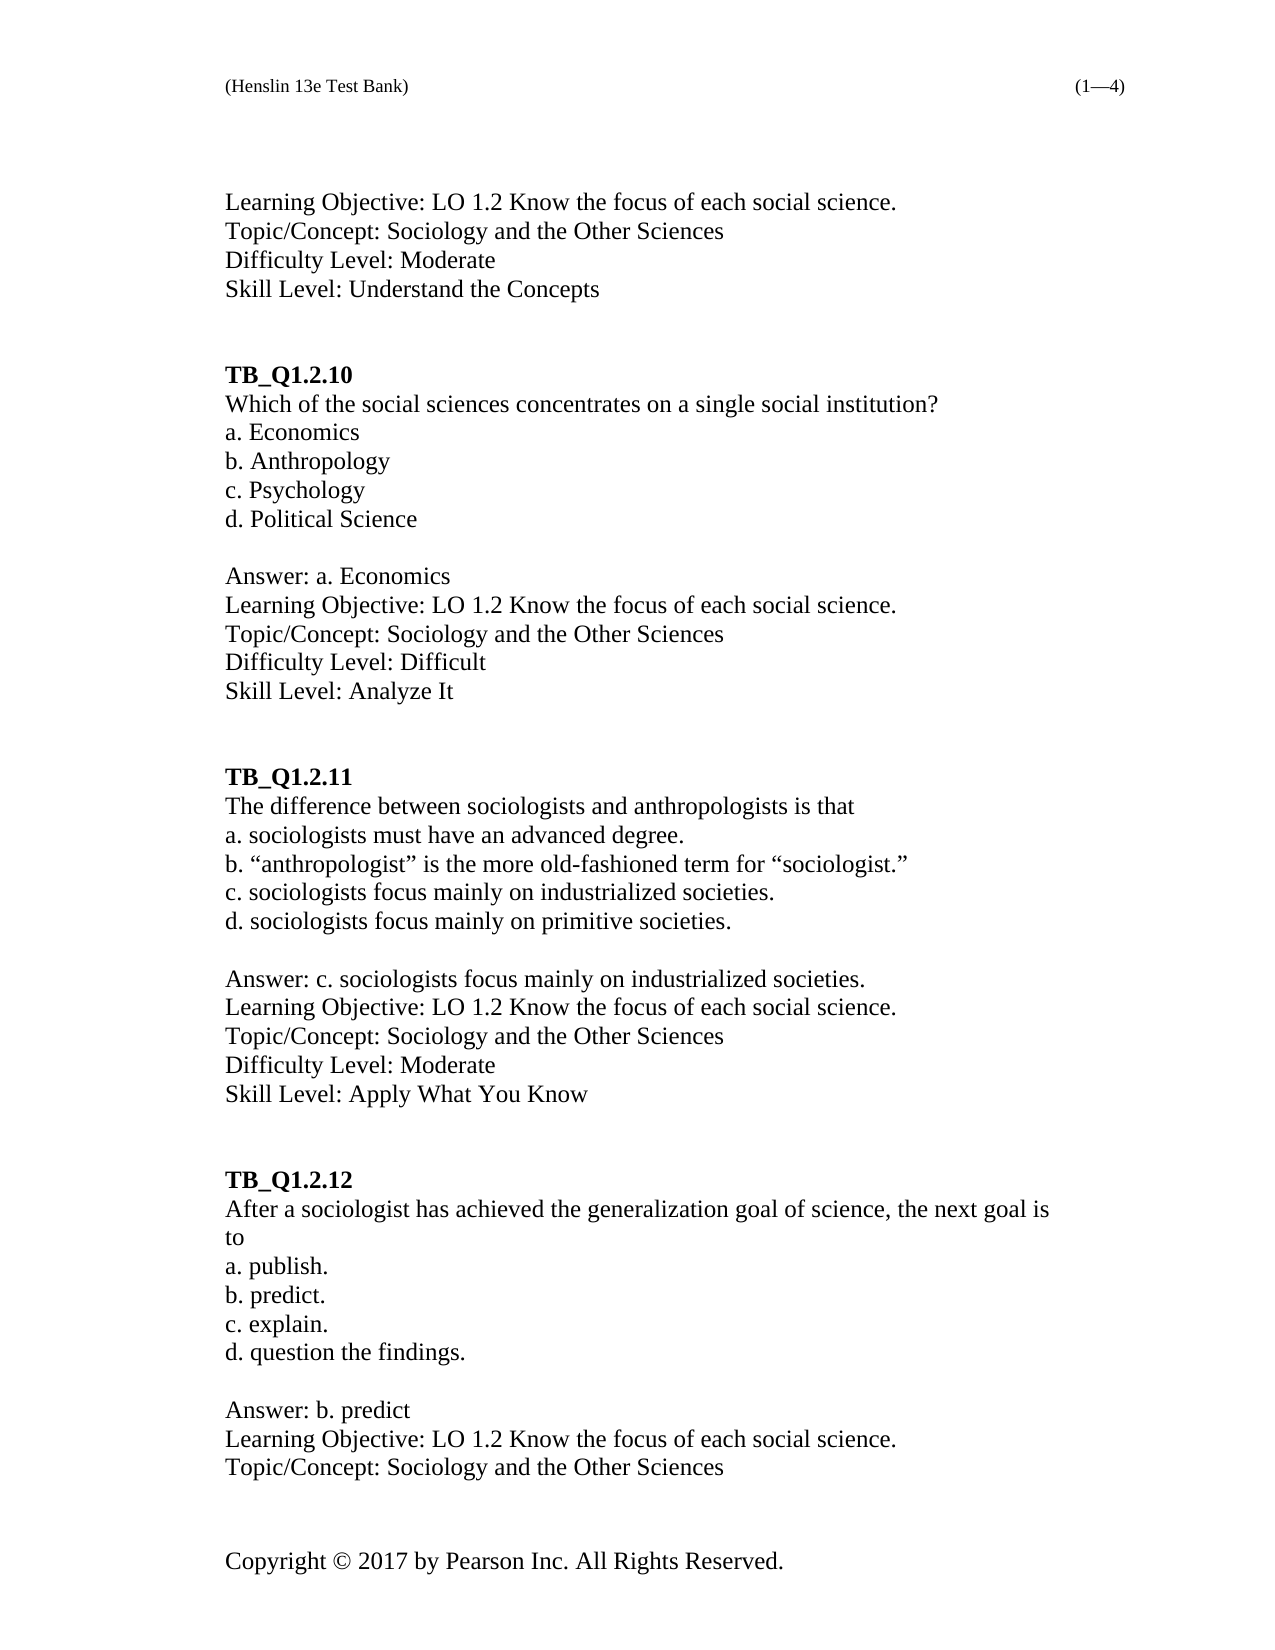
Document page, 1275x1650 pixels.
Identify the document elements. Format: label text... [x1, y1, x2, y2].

text a. sociologists must have an advanced degree. [225, 820, 1050, 849]
text Skill Level: Apply What You Know [225, 1079, 1050, 1107]
text Skill Level: Understand the Concepts [225, 274, 1050, 302]
text Learning Objective: LO 1.2 Know the focus of each social science. [225, 590, 1050, 619]
text d. question the findings. [225, 1337, 1050, 1366]
text Answer: b. predict [225, 1395, 1050, 1424]
text c. explain. [225, 1309, 1050, 1337]
text c. Psychology [225, 475, 1050, 504]
text Difficulty Level: Difficult [225, 647, 1050, 676]
text Which of the social sciences concentrates on a single social institution? [225, 389, 1050, 417]
text b. predict. [225, 1280, 1050, 1309]
text Learning Objective: LO 1.2 Know the focus of each social science. [225, 992, 1050, 1021]
text TB_Q1.2.11 [225, 762, 1050, 791]
text b. “anthropologist” is the more old-fashioned term for “sociologist.” [225, 849, 1050, 877]
text Topic/Concept: Sociology and the Other Sciences [225, 216, 1050, 245]
text b. Anthropology [225, 446, 1050, 475]
text c. sociologists focus mainly on industrialized societies. [225, 877, 1050, 906]
text TB_Q1.2.12 [225, 1165, 1050, 1194]
text Answer: c. sociologists focus mainly on industrialized societies. [225, 964, 1050, 992]
text The difference between sociologists and anthropologists is that [225, 791, 1050, 820]
text Topic/Concept: Sociology and the Other Sciences [225, 1452, 1050, 1481]
text Skill Level: Analyze It [225, 676, 1050, 705]
text Topic/Concept: Sociology and the Other Sciences [225, 619, 1050, 647]
text a. publish. [225, 1251, 1050, 1280]
text Answer: a. Economics [225, 561, 1050, 590]
text a. Economics [225, 417, 1050, 446]
text Learning Objective: LO 1.2 Know the focus of each social science. [225, 187, 1050, 216]
text Difficulty Level: Moderate [225, 1050, 1050, 1079]
text Learning Objective: LO 1.2 Know the focus of each social science. [225, 1424, 1050, 1452]
text d. Political Science [225, 504, 1050, 532]
text d. sociologists focus mainly on primitive societies. [225, 906, 1050, 935]
text Difficulty Level: Moderate [225, 245, 1050, 274]
text TB_Q1.2.10 [225, 360, 1050, 389]
text After a sociologist has achieved the generalization goal of science, the next goal is to [225, 1194, 1050, 1251]
text Topic/Concept: Sociology and the Other Sciences [225, 1021, 1050, 1050]
